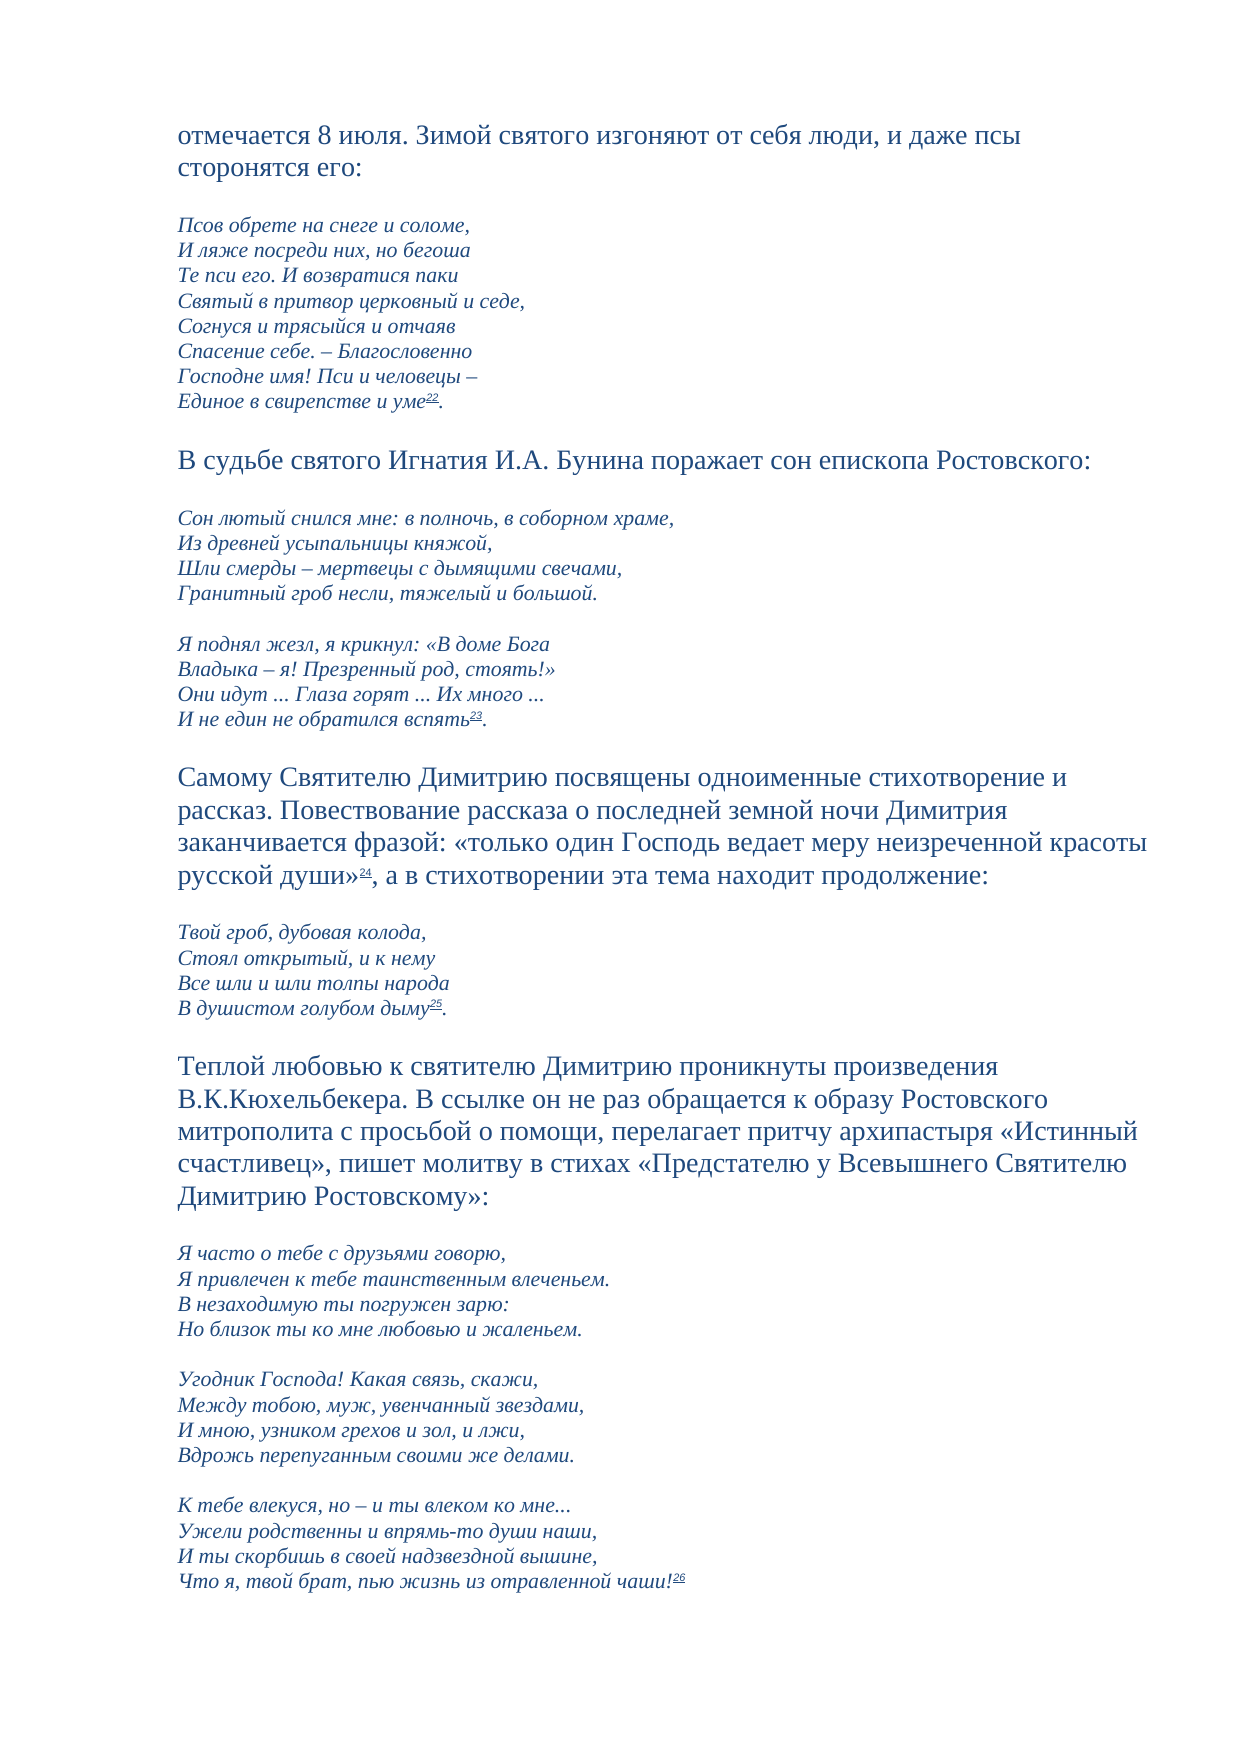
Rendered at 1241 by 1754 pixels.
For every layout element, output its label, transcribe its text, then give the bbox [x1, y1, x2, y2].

text Я часто о тебе с друзьями говорю, Я привлечен к тебе таинственным влеченьем. В незаходимую ты погружен зарю: Но близок ты ко мне любовью и жаленьем. Угодник Господа! Какая связь, скажи, Между тобою, муж, увенчанный звездами, И мною, узником грехов и зол, и лжи, Вдрожь перепуганным своими же делами. К тебе влекуся, но – и ты влеком ко мне... Ужели родственны и впрямь-то души наши, И ты скорбишь в своей надзвездной вышине, Что я, твой брат, пью жизнь из отравленной чаши!26 [177, 1240, 1152, 1593]
text Самому Святителю Димитрию посвящены одноименные стихотворение и рассказ. Повествование рассказа о последней земной ночи Димитрия заканчивается фразой: «только один Господь ведает меру неизреченной красоты русской души»24, а в стихотворении эта тема находит продолжение: [177, 761, 1152, 890]
text Псов обрете на снеге и соломе, И ляже посреди них, но бегоша Те пси его. И возвратися паки Святый в притвор церковный и седе, Согнуся и трясыйся и отчаяв Спасение себе. – Благословенно Господне имя! Пси и человецы – Единое в свирепстве и уме22. [177, 212, 1152, 414]
text Теплой любовью к святителю Димитрию проникнуты произведения В.К.Кюхельбекера. В ссылке он не раз обращается к образу Ростовского митрополита с просьбой о помощи, перелагает притчу архипастыря «Истинный счастливец», пишет молитву в стихах «Предстателю у Всевышнего Святителю Димитрию Ростовскому»: [177, 1049, 1152, 1211]
text Твой гроб, дубовая колода, Стоял открытый, и к нему Все шли и шли толпы народа В душистом голубом дыму25. [177, 919, 1152, 1020]
text Сон лютый снился мне: в полночь, в соборном храме, Из древней усыпальницы княжой, Шли смерды – мертвецы с дымящими свечами, Гранитный гроб несли, тяжелый и большой. Я поднял жезл, я крикнул: «В доме Бога Владыка – я! Презренный род, стоять!» Они идут ... Глаза горят ... Их много ... И не един не обратился вспять23. [177, 504, 1152, 731]
text В судьбе святого Игнатия И.А. Бунина поражает сон епископа Ростовского: [177, 443, 1152, 475]
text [177, 118, 1152, 183]
